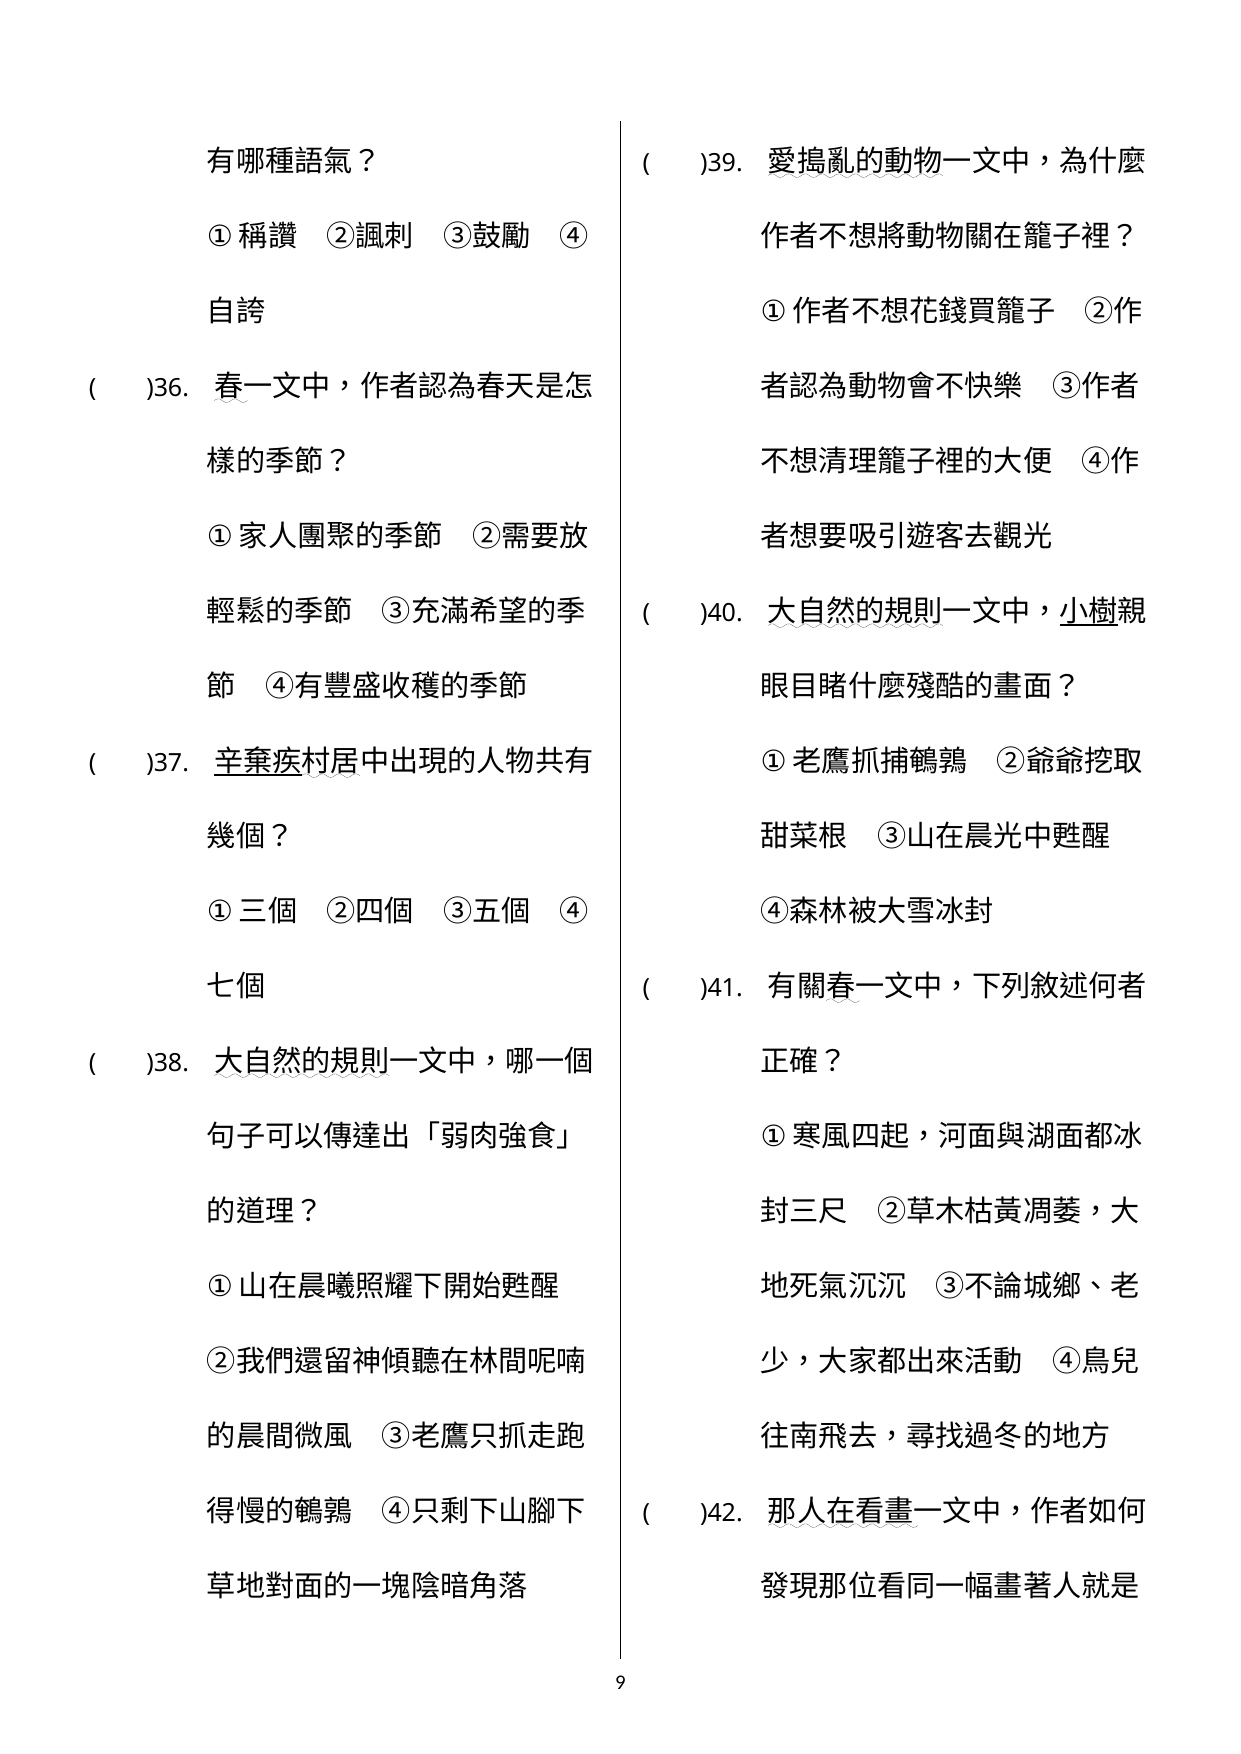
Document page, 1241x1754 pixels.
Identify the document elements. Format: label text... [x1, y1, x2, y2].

text ( )42. 那人在看畫一文中，作者如何發現那位看同一幅畫著人就是畫中人？ ①畫作旁的解說牌寫的 ②有位農婦告訴作者 ③畫家告訴作者 ④主辦人告訴作者 [642, 1471, 1152, 1621]
text ( )41. 有關春一文中，下列敘述何者正確？ ①寒風四起，河面與湖面都冰封三尺 ②草木枯黃凋萎，大地死氣沉沉 ③不論城鄉、老少，大家都出來活動 ④鳥兒往南飛去，尋找過冬的地方 [642, 946, 1152, 1471]
text ( )40. 大自然的規則一文中，小樹親眼目睹什麼殘酷的畫面？ ①老鷹抓捕鵪鶉 ②爺爺挖取甜菜根 ③山在晨光中甦醒 ④森林被大雪冰封 [642, 571, 1152, 946]
text ( )35. 小時了了中，孔融說：「想君小時，必當了了。」這句話含有哪種語氣？ ①稱讚 ②諷刺 ③鼓勵 ④自誇 [88, 121, 598, 346]
text ( )38. 大自然的規則一文中，哪一個句子可以傳達出「弱肉強食」的道理？ ①山在晨曦照耀下開始甦醒 ②我們還留神傾聽在林間呢喃的晨間微風 ③老鷹只抓走跑得慢的鵪鶉 ④只剩下山腳下草地對面的一塊陰暗角落 [88, 1021, 598, 1621]
text ( )36. 春一文中，作者認為春天是怎樣的季節？ ①家人團聚的季節 ②需要放輕鬆的季節 ③充滿希望的季節 ④有豐盛收穫的季節 [88, 346, 598, 721]
text ( )39. 愛搗亂的動物一文中，為什麼作者不想將動物關在籠子裡？ ①作者不想花錢買籠子 ②作者認為動物會不快樂 ③作者不想清理籠子裡的大便 ④作者想要吸引遊客去觀光 [642, 121, 1152, 571]
text ( )37. 辛棄疾村居中出現的人物共有幾個？ ①三個 ②四個 ③五個 ④七個 [88, 721, 598, 1021]
